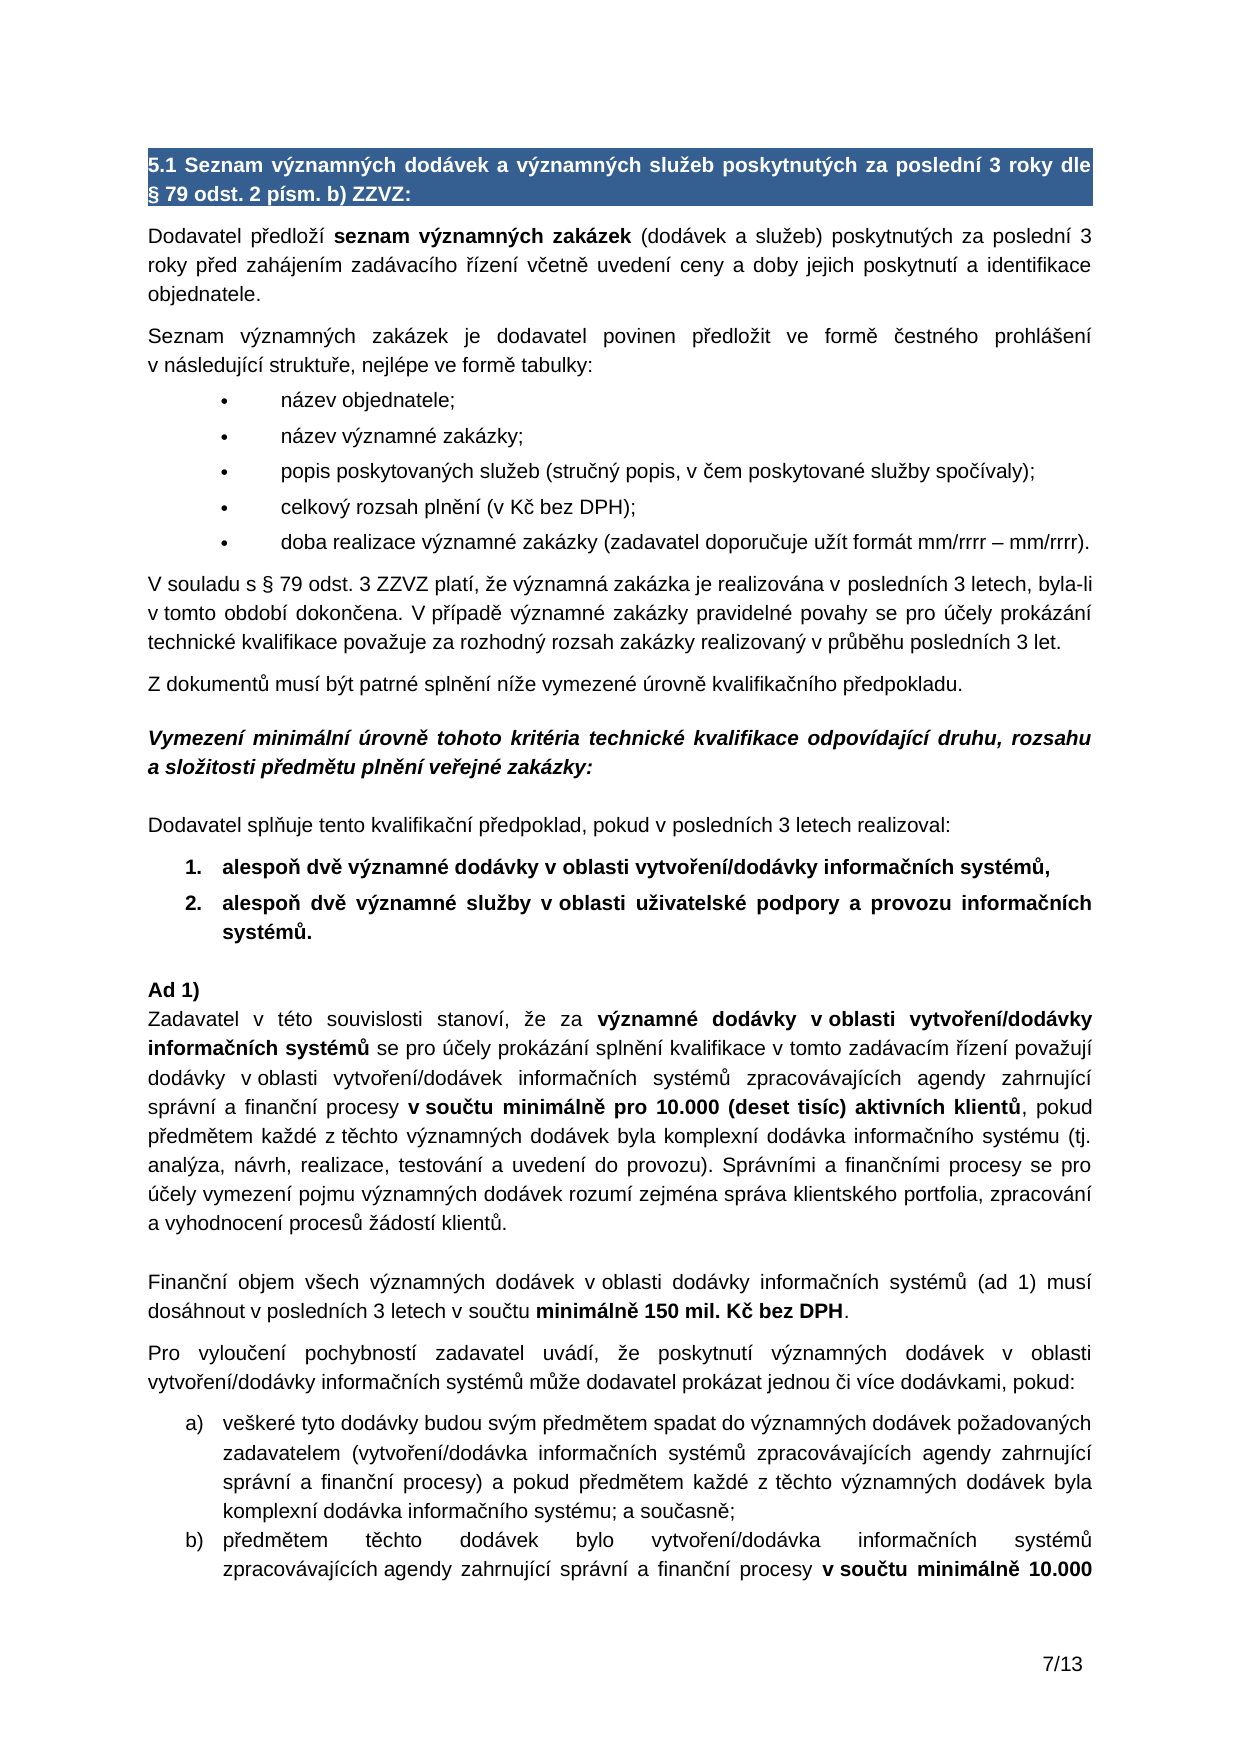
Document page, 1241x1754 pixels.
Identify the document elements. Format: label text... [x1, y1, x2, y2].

text V souladu s § 79 odst. 3 ZZVZ platí, že významná zakázka je realizována v posledních 3 letech, byla-li v tomto období dokončena. V případě významné zakázky pravidelné povahy se pro účely prokázání technické kvalifikace považuje za rozhodný rozsah zakázky realizovaný v průběhu posledních 3 let. [148, 566, 1093, 654]
list doba realizace významné zakázky (zadavatel doporučuje užít formát mm/rrrr – mm/rrrr). [221, 525, 1093, 554]
list celkový rozsah plnění (v Kč bez DPH); [221, 489, 1093, 518]
text Zadavatel v této souvislosti stanoví, že za významné dodávky v oblasti vytvoření/dodávky informačních systémů se pro účely prokázání splnění kvalifikace v tomto zadávacím řízení považují dodávky v oblasti vytvoření/dodávek informačních systémů zpracovávajících agendy zahrnující správní a finanční procesy v součtu minimálně pro 10.000 (deset tisíc) aktivních klientů, pokud předmětem každé z těchto významných dodávek byla komplexní dodávka informačního systému (tj. analýza, návrh, realizace, testování a uvedení do provozu). Správními a finančními procesy se pro účely vymezení pojmu významných dodávek rozumí zejména správa klientského portfolia, zpracování a vyhodnocení procesů žádostí klientů. [148, 1002, 1093, 1235]
list veškeré tyto dodávky budou svým předmětem spadat do významných dodávek požadovaných zadavatelem (vytvoření/dodávka informačních systémů zpracovávajících agendy zahrnující správní a finanční procesy) a pokud předmětem každé z těchto významných dodávek byla komplexní dodávka informačního systému; a současně; [185, 1406, 1093, 1523]
text 5.1 Seznam významných dodávek a významných služeb poskytnutých za poslední 3 roky dle § 79 odst. 2 písm. b) ZZVZ: [148, 148, 1093, 206]
text Finanční objem všech významných dodávek v oblasti dodávky informačních systémů (ad 1) musí dosáhnout v posledních 3 letech v součtu minimálně 150 mil. Kč bez DPH. [148, 1264, 1093, 1323]
text Dodavatel splňuje tento kvalifikační předpoklad, pokud v posledních 3 letech realizoval: [148, 808, 1093, 837]
list alespoň dvě významné dodávky v oblasti vytvoření/dodávky informačních systémů, [185, 850, 1093, 879]
list popis poskytovaných služeb (stručný popis, v čem poskytované služby spočívaly); [221, 454, 1093, 483]
text Z dokumentů musí být patrné splnění níže vymezené úrovně kvalifikačního předpokladu. [148, 666, 1093, 696]
text Vymezení minimální úrovně tohoto kritéria technické kvalifikace odpovídající druhu, rozsahu a složitosti předmětu plnění veřejné zakázky: [148, 721, 1093, 779]
text Pro vyloučení pochybností zadavatel uvádí, že poskytnutí významných dodávek v oblasti vytvoření/dodávky informačních systémů může dodavatel prokázat jednou či více dodávkami, pokud: [148, 1335, 1093, 1393]
text Ad 1) [148, 973, 1093, 1002]
list alespoň dvě významné služby v oblasti uživatelské podpory a provozu informačních systémů. [185, 885, 1093, 943]
text Dodavatel předloží seznam významných zakázek (dodávek a služeb) poskytnutých za poslední 3 roky před zahájením zadávacího řízení včetně uvedení ceny a doby jejich poskytnutí a identifikace objednatele. [148, 218, 1093, 306]
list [185, 1523, 1093, 1581]
text Seznam významných zakázek je dodavatel povinen předložit ve formě čestného prohlášení v následující struktuře, nejlépe ve formě tabulky: [148, 318, 1093, 377]
list název významné zakázky; [221, 418, 1093, 448]
list název objednatele; [221, 383, 1093, 412]
